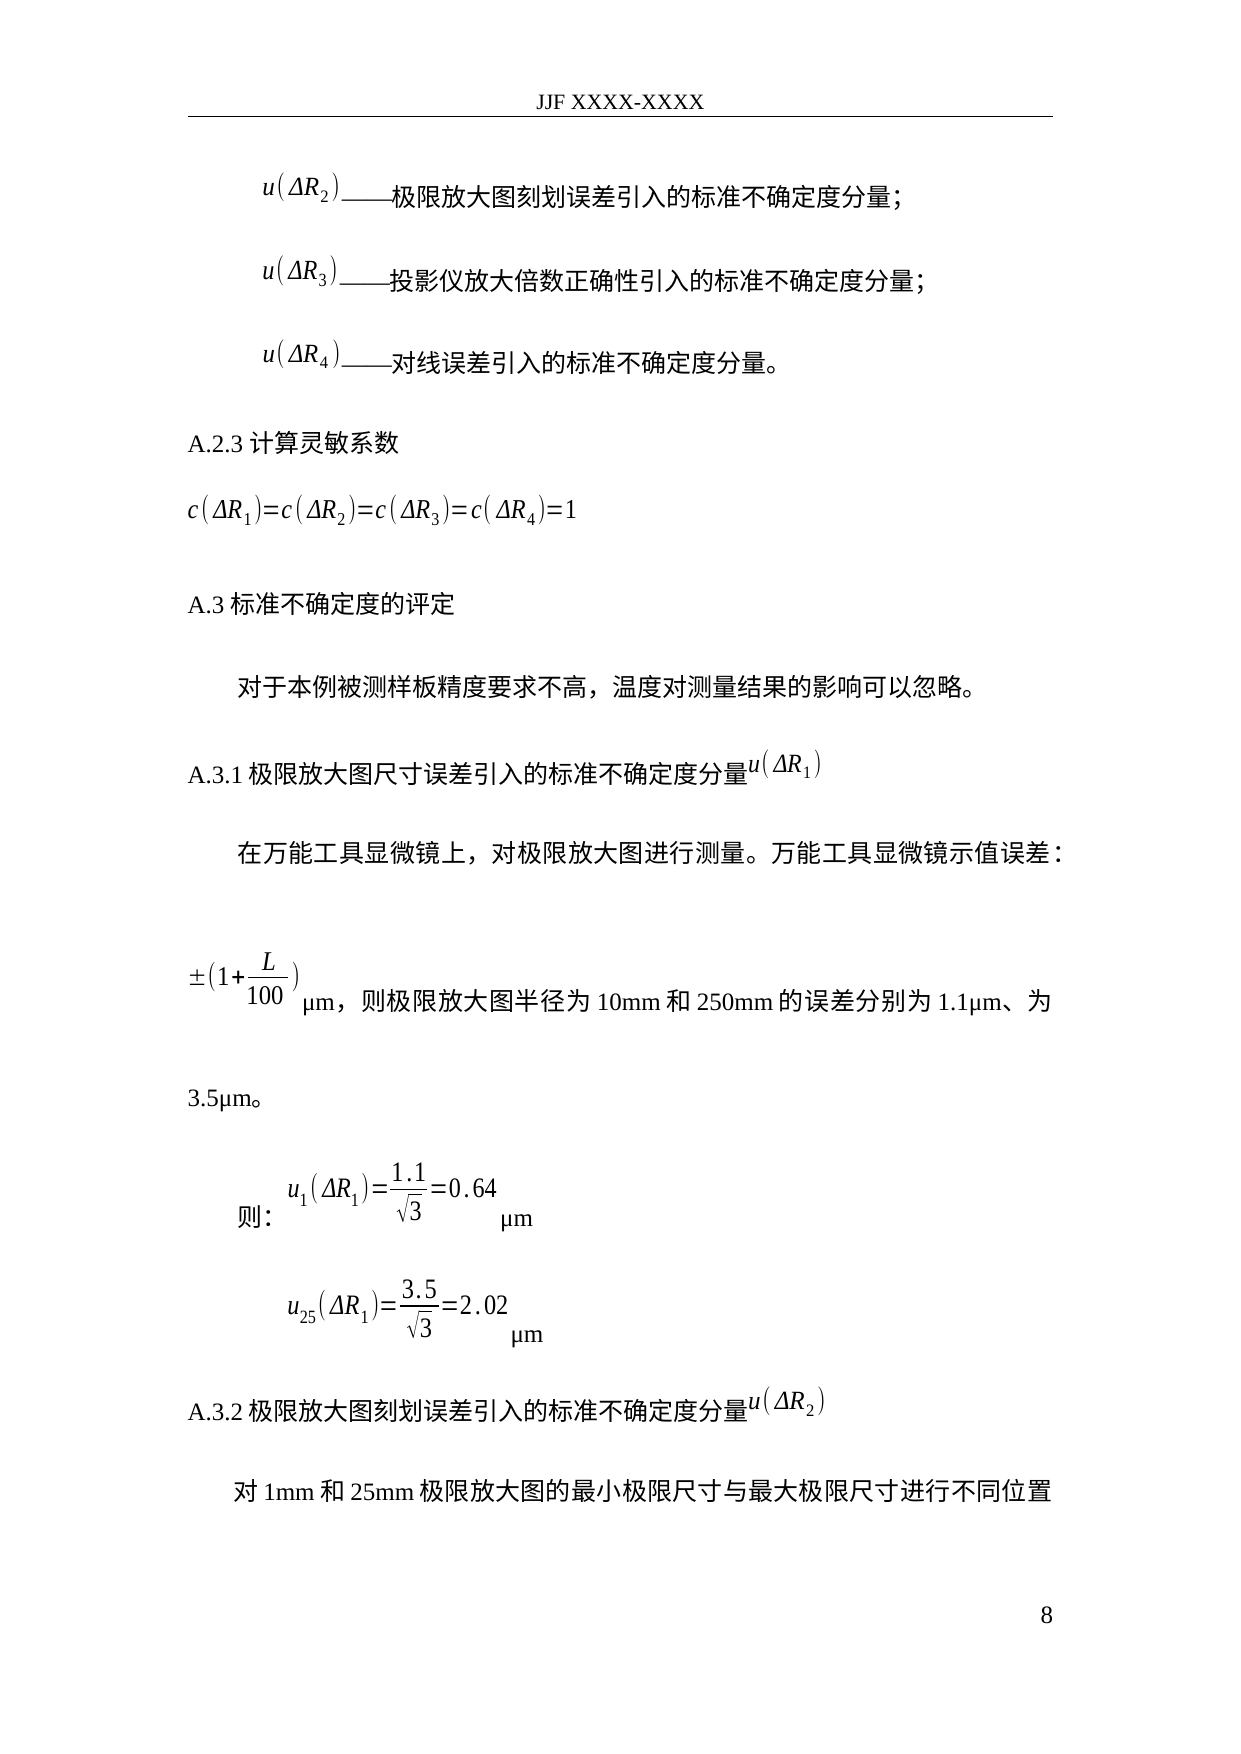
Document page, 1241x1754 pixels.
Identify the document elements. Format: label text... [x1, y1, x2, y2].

text 则：μm [187, 1146, 1053, 1244]
text ——极限放大图刻划误差引入的标准不确定度分量； [187, 160, 1053, 225]
text 在万能工具显微镜上，对极限放大图进行测量。万能工具显微镜示值误差：μm，则极限放大图半径为10mm和250mm的误差分别为1.1μm、为3.5μm。 [187, 819, 1053, 1128]
text A.2.3 计算灵敏系数 [187, 409, 1020, 474]
text A.3.2极限放大图刻划误差引入的标准不确定度分量 [187, 1374, 1053, 1439]
text ——投影仪放大倍数正确性引入的标准不确定度分量； [187, 243, 1053, 308]
text μm [187, 1262, 1053, 1359]
text A.3.1极限放大图尺寸误差引入的标准不确定度分量 [187, 736, 1053, 801]
text ——对线误差引入的标准不确定度分量。 [187, 326, 1053, 391]
text A.3 标准不确定度的评定 [187, 570, 1053, 635]
text 对于本例被测样板精度要求不高，温度对测量结果的影响可以忽略。 [187, 653, 1053, 718]
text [187, 1457, 1053, 1522]
